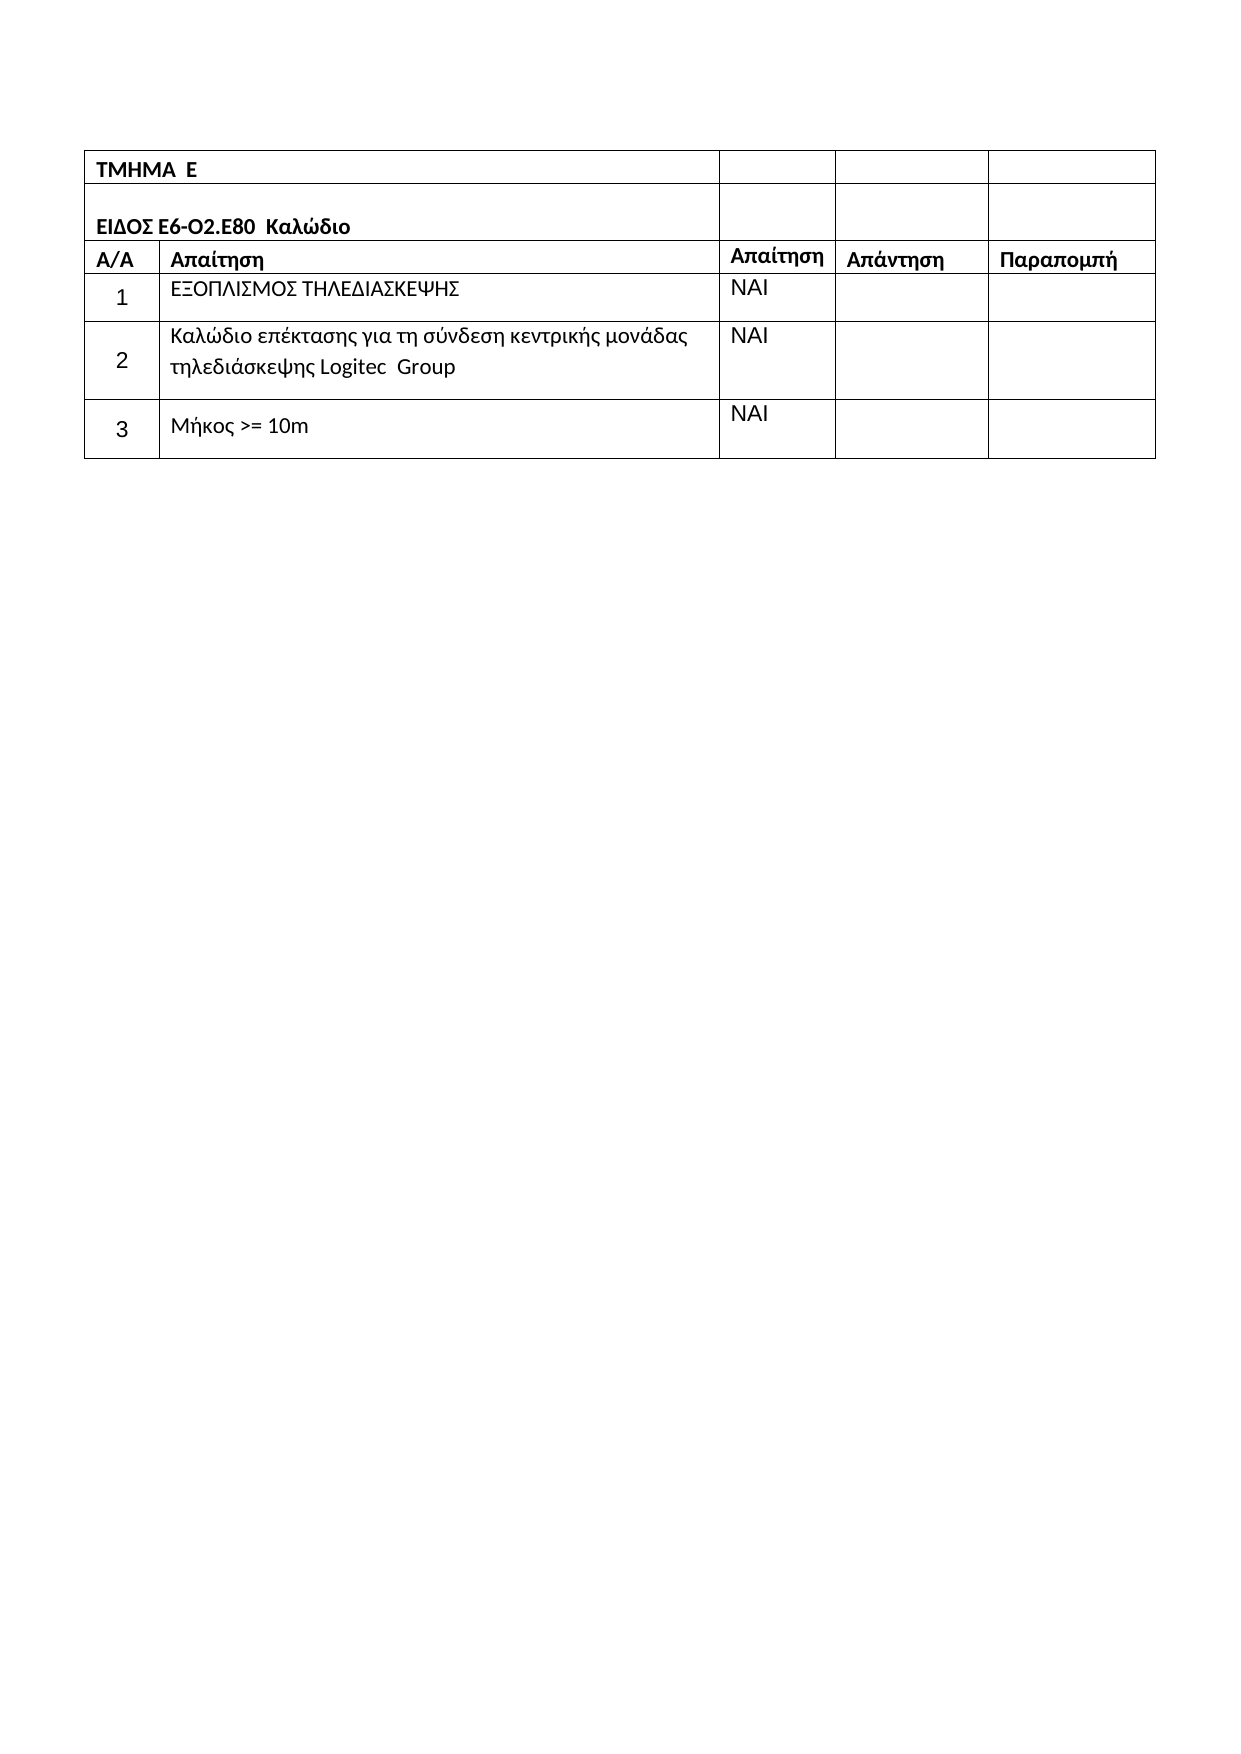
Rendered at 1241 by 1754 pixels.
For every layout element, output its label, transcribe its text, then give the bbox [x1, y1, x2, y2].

table_cell Α/Α [85, 241, 159, 273]
table_header [836, 151, 988, 183]
table_cell Μήκος >= 10m [160, 400, 719, 458]
table_cell [989, 184, 1155, 240]
table_cell 2 [85, 322, 159, 398]
table_cell [989, 274, 1155, 321]
table_cell ΝΑΙ [720, 274, 835, 321]
table_header ΤΜΗΜΑ Ε [85, 151, 719, 183]
table_cell [836, 274, 988, 321]
table_cell ΝΑΙ [720, 322, 835, 398]
table_cell Καλώδιο επέκτασης για τη σύνδεση κεντρικής μονάδας τηλεδιάσκεψης Logitec Group [160, 322, 719, 398]
table_cell [989, 400, 1155, 458]
table_cell Απαίτηση [720, 241, 835, 273]
table_cell 3 [85, 400, 159, 458]
table_header [720, 151, 835, 183]
table_cell Παραπομπή [989, 241, 1155, 273]
table_cell [720, 184, 835, 240]
table_cell [836, 400, 988, 458]
table_cell 1 [85, 274, 159, 321]
table_cell [836, 184, 988, 240]
table_cell ΝΑΙ [720, 400, 835, 458]
table_cell ΕΞΟΠΛΙΣΜΟΣ ΤΗΛΕΔΙΑΣΚΕΨΗΣ [160, 274, 719, 321]
table_cell Απαίτηση [160, 241, 719, 273]
table_cell [989, 322, 1155, 398]
table_cell Απάντηση [836, 241, 988, 273]
table_cell ΕΙΔΟΣ Ε6-Ο2.Ε80 Καλώδιο [85, 184, 719, 240]
table_header [989, 151, 1155, 183]
table_cell [836, 322, 988, 398]
